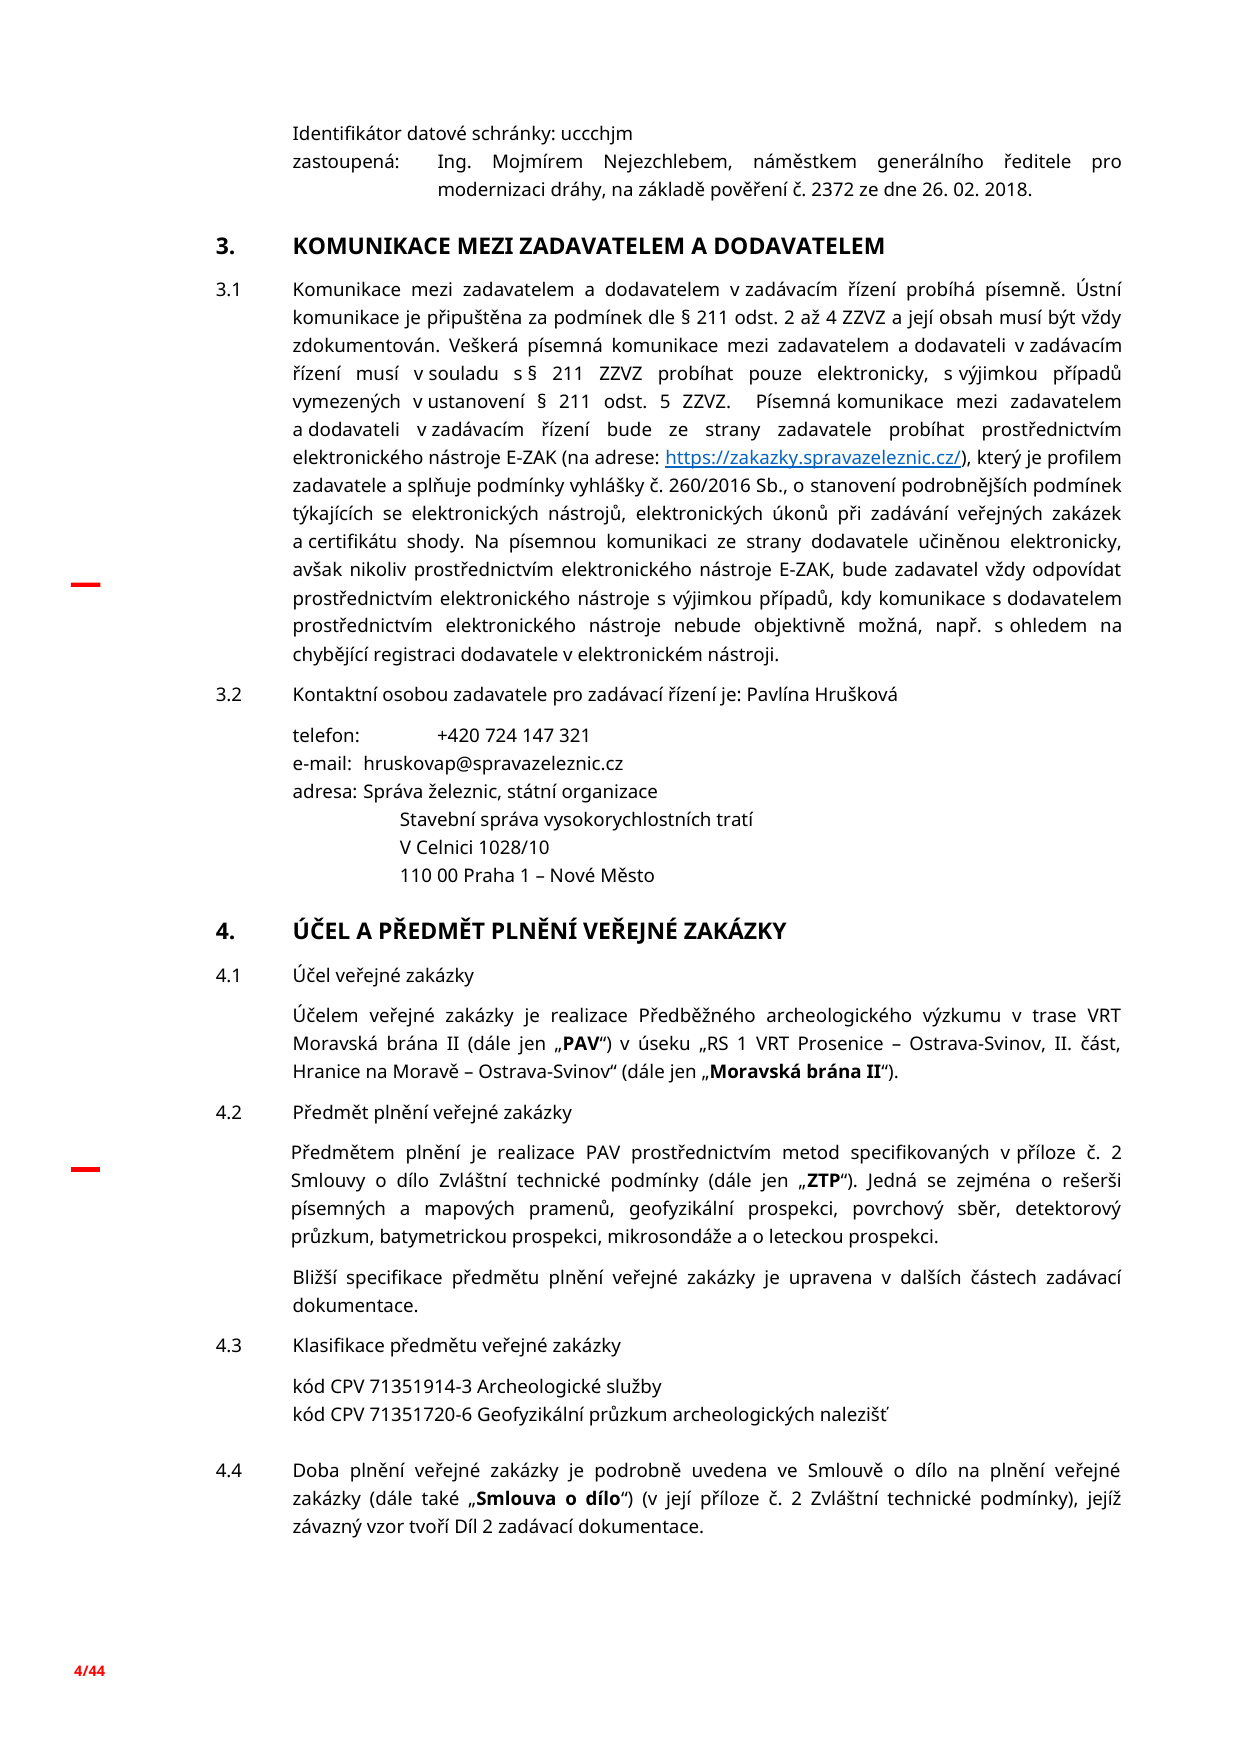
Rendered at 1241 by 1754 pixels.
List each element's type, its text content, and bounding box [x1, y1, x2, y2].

text Identifikátor datové schránky: uccchjm [292, 121, 1122, 146]
text adresa: Správa železnic, státní organizace [292, 778, 1122, 803]
text telefon: +420 724 147 321 [292, 722, 1122, 747]
text Předmět plnění veřejné zakázky [216, 1099, 1122, 1124]
text KOMUNIKACE MEZI ZADAVATELEM a DODAVATELEM [216, 230, 1122, 261]
list Předmětem plnění je realizace PAV prostřednictvím metod specifikovaných v příloze č. 2 Smlouvy o dílo Zvláštní technické podmínky (dále jen „ZTP“). Jedná se zejména o rešerši písemných a mapových pramenů, geofyzikální prospekci, povrchový sběr, detektorový průzkum, batymetrickou prospekci, mikrosondáže a o leteckou prospekci. [291, 1139, 1122, 1249]
text e-mail: hruskovap@spravazeleznic.cz [292, 750, 1122, 775]
list Bližší specifikace předmětu plnění veřejné zakázky je upravena v dalších částech zadávací dokumentace. [292, 1264, 1122, 1318]
text ÚČEL a PŘEDMĚT PLNĚNÍ VEŘEJNÉ ZAKÁZKY [216, 915, 1122, 946]
list kód CPV 71351720-6 Geofyzikální průzkum archeologických nalezišť [292, 1401, 1122, 1427]
text Účelem veřejné zakázky je realizace Předběžného archeologického výzkumu v trase VRT Moravská brána II (dále jen „PAV“) v úseku „RS 1 VRT Prosenice – Ostrava-Svinov, II. část, Hranice na Moravě – Ostrava-Svinov“ (dále jen „Moravská brána II“). [292, 1002, 1122, 1084]
text Klasifikace předmětu veřejné zakázky [216, 1333, 1122, 1358]
text Kontaktní osobou zadavatele pro zadávací řízení je: Pavlína Hrušková [216, 681, 1122, 707]
text Komunikace mezi zadavatelem a dodavatelem v zadávacím řízení probíhá písemně. Ústní komunikace je připuštěna za podmínek dle § 211 odst. 2 až 4 ZZVZ a její obsah musí být vždy zdokumentován. Veškerá písemná komunikace mezi zadavatelem a dodavateli v zadávacím řízení musí v souladu s § 211 ZZVZ probíhat pouze elektronicky, s výjimkou případů vymezených v ustanovení § 211 odst. 5 ZZVZ. Písemná komunikace mezi zadavatelem a dodavateli v zadávacím řízení bude ze strany zadavatele probíhat prostřednictvím elektronického nástroje E-ZAK (na adrese: https://zakazky.spravazeleznic.cz/), který je profilem zadavatele a splňuje podmínky vyhlášky č. 260/2016 Sb., o stanovení podrobnějších podmínek týkajících se elektronických nástrojů, elektronických úkonů při zadávání veřejných zakázek a certifikátu shody. Na písemnou komunikaci ze strany dodavatele učiněnou elektronicky, avšak nikoliv prostřednictvím elektronického nástroje E-ZAK, bude zadavatel vždy odpovídat prostřednictvím elektronického nástroje s výjimkou případů, kdy komunikace s dodavatelem prostřednictvím elektronického nástroje nebude objektivně možná, např. s ohledem na chybějící registraci dodavatele v elektronickém nástroji. [216, 277, 1122, 666]
text Účel veřejné zakázky [216, 962, 1122, 987]
text Doba plnění veřejné zakázky je podrobně uvedena ve Smlouvě o dílo na plnění veřejné zakázky (dále také „Smlouva o dílo“) (v její příloze č. 2 Zvláštní technické podmínky), jejíž závazný vzor tvoří Díl 2 zadávací dokumentace. [216, 1457, 1122, 1539]
text Stavební správa vysokorychlostních tratí [292, 806, 1122, 831]
text V Celnici 1028/10 [292, 834, 1122, 859]
list kód CPV 71351914-3 Archeologické služby [292, 1373, 1122, 1399]
text zastoupená: Ing. Mojmírem Nejezchlebem, náměstkem generálního ředitele pro modernizaci dráhy, na základě pověření č. 2372 ze dne 26. 02. 2018. [292, 149, 1122, 202]
text 110 00 Praha 1 – Nové Město [292, 862, 1122, 887]
